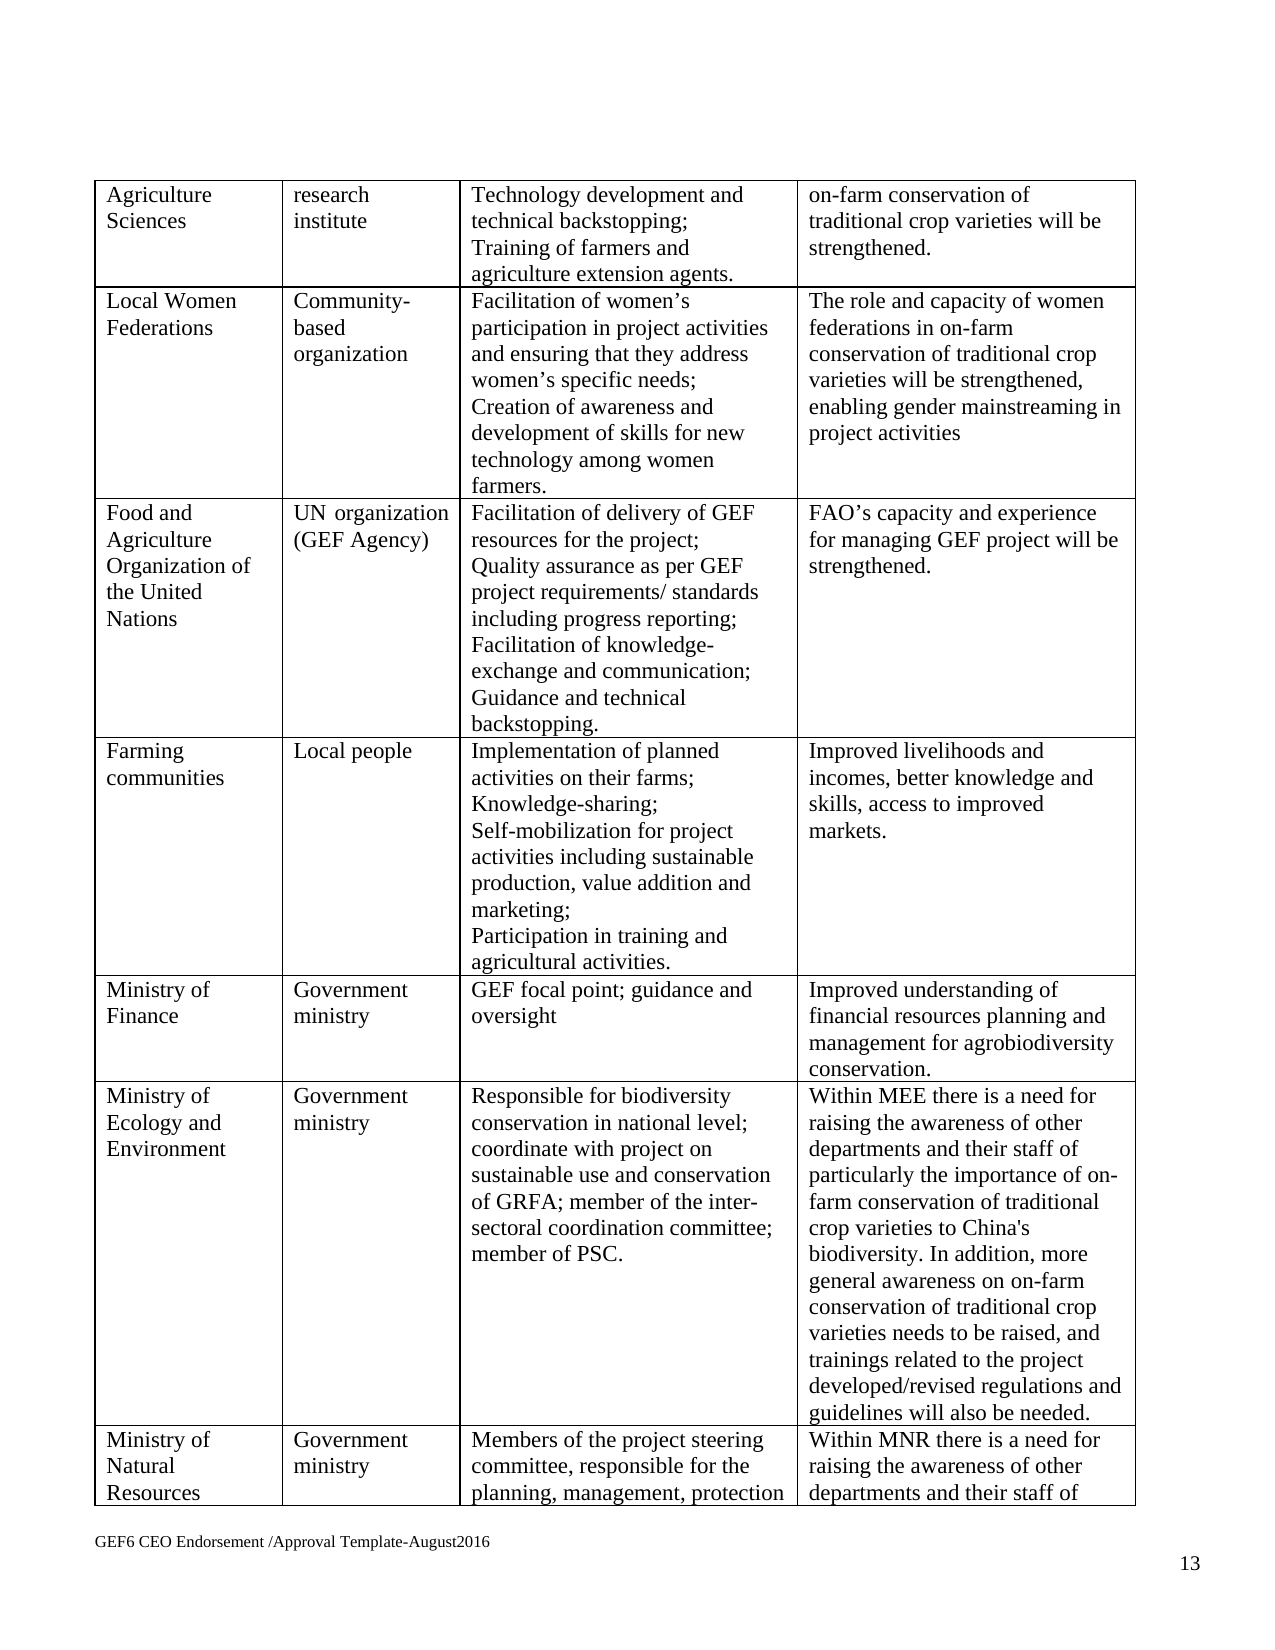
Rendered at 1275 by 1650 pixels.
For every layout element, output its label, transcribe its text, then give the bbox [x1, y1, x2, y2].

table_cell Responsible for biodiversity conservation in national level; coordinate with project on sustainable use and conservation of GRFA; member of the inter-sectoral coordination committee; member of PSC. [461, 1082, 797, 1425]
table_cell Ministry of Finance [96, 976, 282, 1081]
table_cell Improved livelihoods and incomes, better knowledge and skills, access to improved markets. [798, 738, 1135, 975]
table_cell Local Women Federations [96, 288, 282, 498]
table_cell Community-based organization [283, 288, 459, 498]
table_cell Facilitation of women’s participation in project activities and ensuring that they address women’s specific needs; Creation of awareness and development of skills for new technology among women farmers. [461, 288, 797, 498]
table_cell Within MEE there is a need for raising the awareness of other departments and their staff of particularly the importance of on-farm conservation of traditional crop varieties to China's biodiversity. In addition, more general awareness on on-farm conservation of traditional crop varieties needs to be raised, and trainings related to the project developed/revised regulations and guidelines will also be needed. [798, 1082, 1135, 1425]
table_cell The role and capacity of women federations in on-farm conservation of traditional crop varieties will be strengthened, enabling gender mainstreaming in project activities [798, 288, 1135, 498]
table_cell Ministry of Ecology and Environment [96, 1082, 282, 1425]
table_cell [96, 181, 282, 286]
table_cell Facilitation of delivery of GEF resources for the project; Quality assurance as per GEF project requirements/ standards including progress reporting; Facilitation of knowledge-exchange and communication; Guidance and technical backstopping. [461, 499, 797, 737]
table_cell Food and Agriculture Organization of the United Nations [96, 499, 282, 737]
table_cell UN organization (GEF Agency) [283, 499, 459, 737]
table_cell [798, 1426, 1135, 1505]
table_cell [461, 181, 797, 286]
table_cell Government ministry [283, 1082, 459, 1425]
table_cell Government ministry [283, 1426, 459, 1505]
table_cell Farming communities [96, 738, 282, 975]
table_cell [461, 1426, 797, 1505]
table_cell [798, 181, 1135, 286]
table_cell FAO’s capacity and experience for managing GEF project will be strengthened. [798, 499, 1135, 737]
table_cell Improved understanding of financial resources planning and management for agrobiodiversity conservation. [798, 976, 1135, 1081]
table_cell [283, 181, 459, 286]
table_cell Government ministry [283, 976, 459, 1081]
table_cell Local people [283, 738, 459, 975]
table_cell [96, 1426, 282, 1505]
table_cell GEF focal point; guidance and oversight [461, 976, 797, 1081]
table_cell Implementation of planned activities on their farms; Knowledge-sharing; Self-mobilization for project activities including sustainable production, value addition and marketing; Participation in training and agricultural activities. [461, 738, 797, 975]
